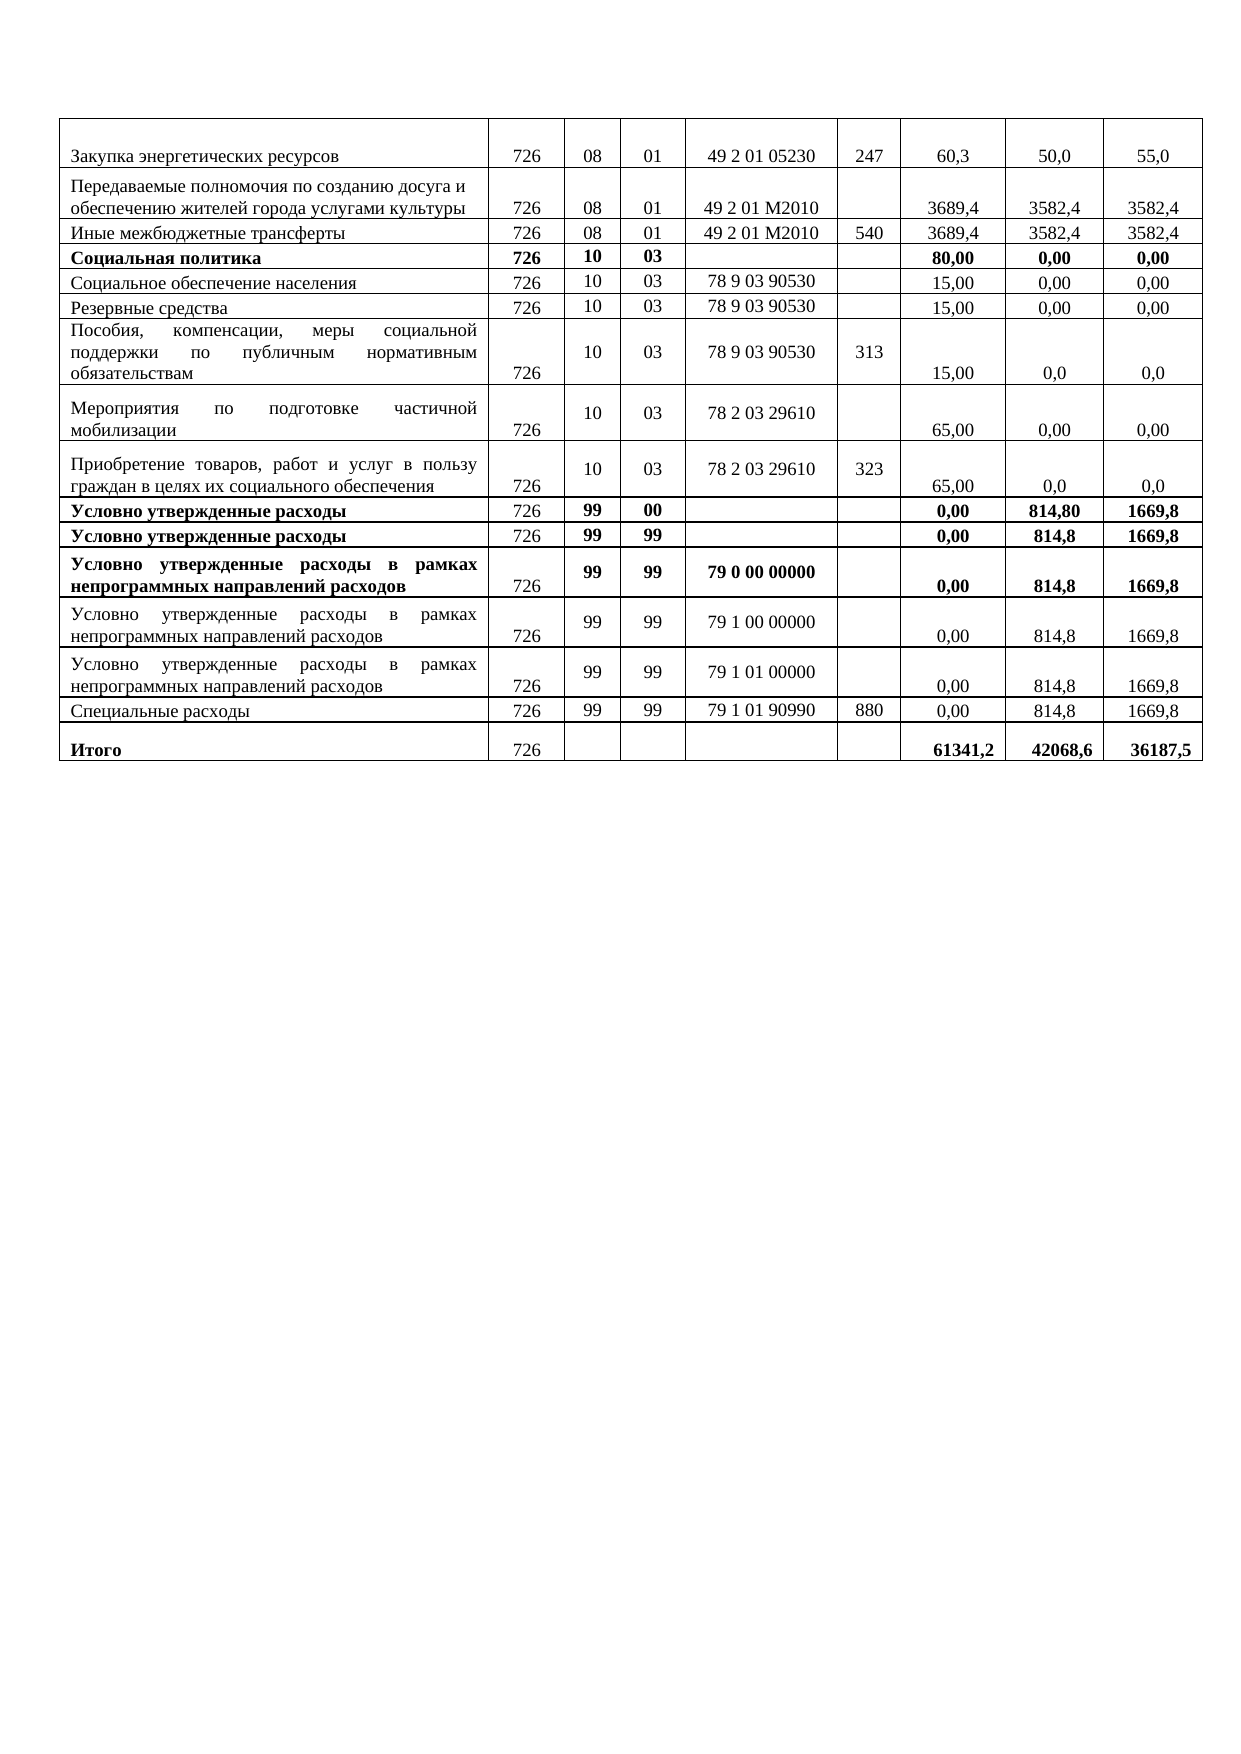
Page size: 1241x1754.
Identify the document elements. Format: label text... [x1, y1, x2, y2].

table_cell 726 [489, 698, 564, 721]
table_cell 78 2 03 29610 [686, 385, 837, 440]
table_cell 814,8 [1006, 548, 1103, 596]
table_cell [838, 294, 900, 318]
table_cell 03 [621, 441, 685, 496]
table_cell 814,8 [1006, 698, 1103, 721]
table_cell [838, 523, 900, 546]
table_cell 247 [838, 119, 900, 167]
table_cell [838, 244, 900, 268]
table_cell 726 [489, 168, 564, 218]
table_cell [838, 648, 900, 696]
table_cell Социальное обеспечение населения [60, 269, 488, 293]
table_cell 99 [565, 698, 620, 721]
table_cell 01 [621, 119, 685, 167]
table_cell 1669,8 [1104, 498, 1202, 521]
table_cell 03 [621, 244, 685, 268]
table_cell 313 [838, 319, 900, 384]
table_cell 814,8 [1006, 598, 1103, 646]
table_cell 814,8 [1006, 648, 1103, 696]
table_cell Приобретение товаров, работ и услуг в пользу граждан в целях их социального обеспечения [60, 441, 488, 496]
table_cell 726 [489, 648, 564, 696]
table_cell 10 [565, 441, 620, 496]
table_cell 0,00 [901, 523, 1005, 546]
table_cell 99 [621, 598, 685, 646]
table_cell [621, 723, 685, 760]
table_cell Специальные расходы [60, 698, 488, 721]
table_cell 99 [565, 498, 620, 521]
table_cell 726 [489, 269, 564, 293]
table_cell 726 [489, 598, 564, 646]
table_cell 03 [621, 385, 685, 440]
table_cell [686, 244, 837, 268]
table_cell 15,00 [901, 269, 1005, 293]
table_cell [838, 498, 900, 521]
table_cell 61341,2 [901, 723, 1005, 760]
table_cell 3582,4 [1006, 219, 1103, 243]
table_cell 10 [565, 294, 620, 318]
table_cell 1669,8 [1104, 523, 1202, 546]
table_cell Условно утвержденные расходы [60, 523, 488, 546]
table_cell 79 1 01 00000 [686, 648, 837, 696]
table_cell [838, 723, 900, 760]
table_cell Условно утвержденные расходы [60, 498, 488, 521]
table_cell 15,00 [901, 294, 1005, 318]
table_cell 0,00 [901, 548, 1005, 596]
table_cell 10 [565, 319, 620, 384]
table_cell 65,00 [901, 441, 1005, 496]
table_cell 3582,4 [1104, 168, 1202, 218]
table_cell 80,00 [901, 244, 1005, 268]
table_cell 1669,8 [1104, 548, 1202, 596]
table_cell 99 [621, 523, 685, 546]
table_cell 726 [489, 385, 564, 440]
table_cell 99 [621, 648, 685, 696]
table_cell 42068,6 [1006, 723, 1103, 760]
table_cell 726 [489, 294, 564, 318]
table_cell [838, 168, 900, 218]
table_cell 36187,5 [1104, 723, 1202, 760]
table_cell 726 [489, 523, 564, 546]
table_cell 1669,8 [1104, 598, 1202, 646]
table_cell 65,00 [901, 385, 1005, 440]
table_cell 99 [565, 548, 620, 596]
table_cell 726 [489, 244, 564, 268]
table_cell 726 [489, 119, 564, 167]
table_cell Условно утвержденные расходы в рамках непрограммных направлений расходов [60, 648, 488, 696]
table_cell 3689,4 [901, 219, 1005, 243]
table_cell 0,0 [1006, 441, 1103, 496]
table_cell 01 [621, 168, 685, 218]
table_cell 0,0 [1104, 319, 1202, 384]
table_cell 79 0 00 00000 [686, 548, 837, 596]
table_cell [686, 498, 837, 521]
table_cell 10 [565, 269, 620, 293]
table_cell 03 [621, 269, 685, 293]
table_cell 99 [621, 548, 685, 596]
table_cell 0,00 [901, 598, 1005, 646]
table_cell 726 [489, 319, 564, 384]
table_cell 49 2 01 М2010 [686, 168, 837, 218]
table_cell [565, 723, 620, 760]
table_cell Условно утвержденные расходы в рамках непрограммных направлений расходов [60, 598, 488, 646]
table_cell 60,3 [901, 119, 1005, 167]
table_cell [838, 548, 900, 596]
table_cell 99 [565, 523, 620, 546]
table_cell [686, 723, 837, 760]
table_cell 00 [621, 498, 685, 521]
table_cell 78 9 03 90530 [686, 269, 837, 293]
table_cell 1669,8 [1104, 648, 1202, 696]
table_cell 880 [838, 698, 900, 721]
table_cell 78 9 03 90530 [686, 294, 837, 318]
table_cell [838, 385, 900, 440]
table_cell 3582,4 [1104, 219, 1202, 243]
table_cell Социальная политика [60, 244, 488, 268]
table_cell 814,8 [1006, 523, 1103, 546]
table_cell 99 [621, 698, 685, 721]
table_cell [686, 523, 837, 546]
table_cell [838, 598, 900, 646]
table_cell 55,0 [1104, 119, 1202, 167]
table_cell 726 [489, 219, 564, 243]
table_cell 78 9 03 90530 [686, 319, 837, 384]
table_cell 79 1 00 00000 [686, 598, 837, 646]
table_cell Мероприятия по подготовке частичной мобилизации [60, 385, 488, 440]
table_cell 814,80 [1006, 498, 1103, 521]
table_cell Итого [60, 723, 488, 760]
table_cell 03 [621, 319, 685, 384]
table_cell Условно утвержденные расходы в рамках непрограммных направлений расходов [60, 548, 488, 596]
table_cell 03 [621, 294, 685, 318]
table_cell 323 [838, 441, 900, 496]
table_cell 49 2 01 М2010 [686, 219, 837, 243]
table_cell 50,0 [1006, 119, 1103, 167]
table_cell 0,00 [1104, 385, 1202, 440]
table_cell 10 [565, 244, 620, 268]
table_cell Пособия, компенсации, меры социальной поддержки по публичным нормативным обязательствам [60, 319, 488, 384]
table_cell 0,00 [1006, 385, 1103, 440]
table_cell 726 [489, 498, 564, 521]
table_cell 0,00 [901, 648, 1005, 696]
table_cell 49 2 01 05230 [686, 119, 837, 167]
table_cell 79 1 01 90990 [686, 698, 837, 721]
table_cell 726 [489, 548, 564, 596]
table_cell 0,0 [1104, 441, 1202, 496]
table_cell 3689,4 [901, 168, 1005, 218]
table_cell 0,00 [1104, 269, 1202, 293]
table_cell 726 [489, 441, 564, 496]
table_cell 01 [621, 219, 685, 243]
table_cell 10 [565, 385, 620, 440]
table_cell 0,0 [1006, 319, 1103, 384]
table_cell 3582,4 [1006, 168, 1103, 218]
table_cell 08 [565, 219, 620, 243]
table_cell 99 [565, 598, 620, 646]
table_cell 0,00 [1104, 244, 1202, 268]
table_cell 78 2 03 29610 [686, 441, 837, 496]
table_cell 08 [565, 168, 620, 218]
table_cell 0,00 [901, 698, 1005, 721]
table_cell 0,00 [1006, 244, 1103, 268]
table_cell 1669,8 [1104, 698, 1202, 721]
table_cell 99 [565, 648, 620, 696]
table_cell [838, 269, 900, 293]
table_cell 0,00 [1006, 269, 1103, 293]
table_cell 0,00 [1104, 294, 1202, 318]
table_cell 540 [838, 219, 900, 243]
table_cell Резервные средства [60, 294, 488, 318]
table_cell Передаваемые полномочия по созданию досуга и обеспечению жителей города услугами культуры [60, 168, 488, 218]
table_cell 0,00 [1006, 294, 1103, 318]
table_cell 0,00 [901, 498, 1005, 521]
table_cell Закупка энергетических ресурсов [60, 119, 488, 167]
table_cell 15,00 [901, 319, 1005, 384]
table_cell Иные межбюджетные трансферты [60, 219, 488, 243]
table_cell 08 [565, 119, 620, 167]
table_cell 726 [489, 723, 564, 760]
